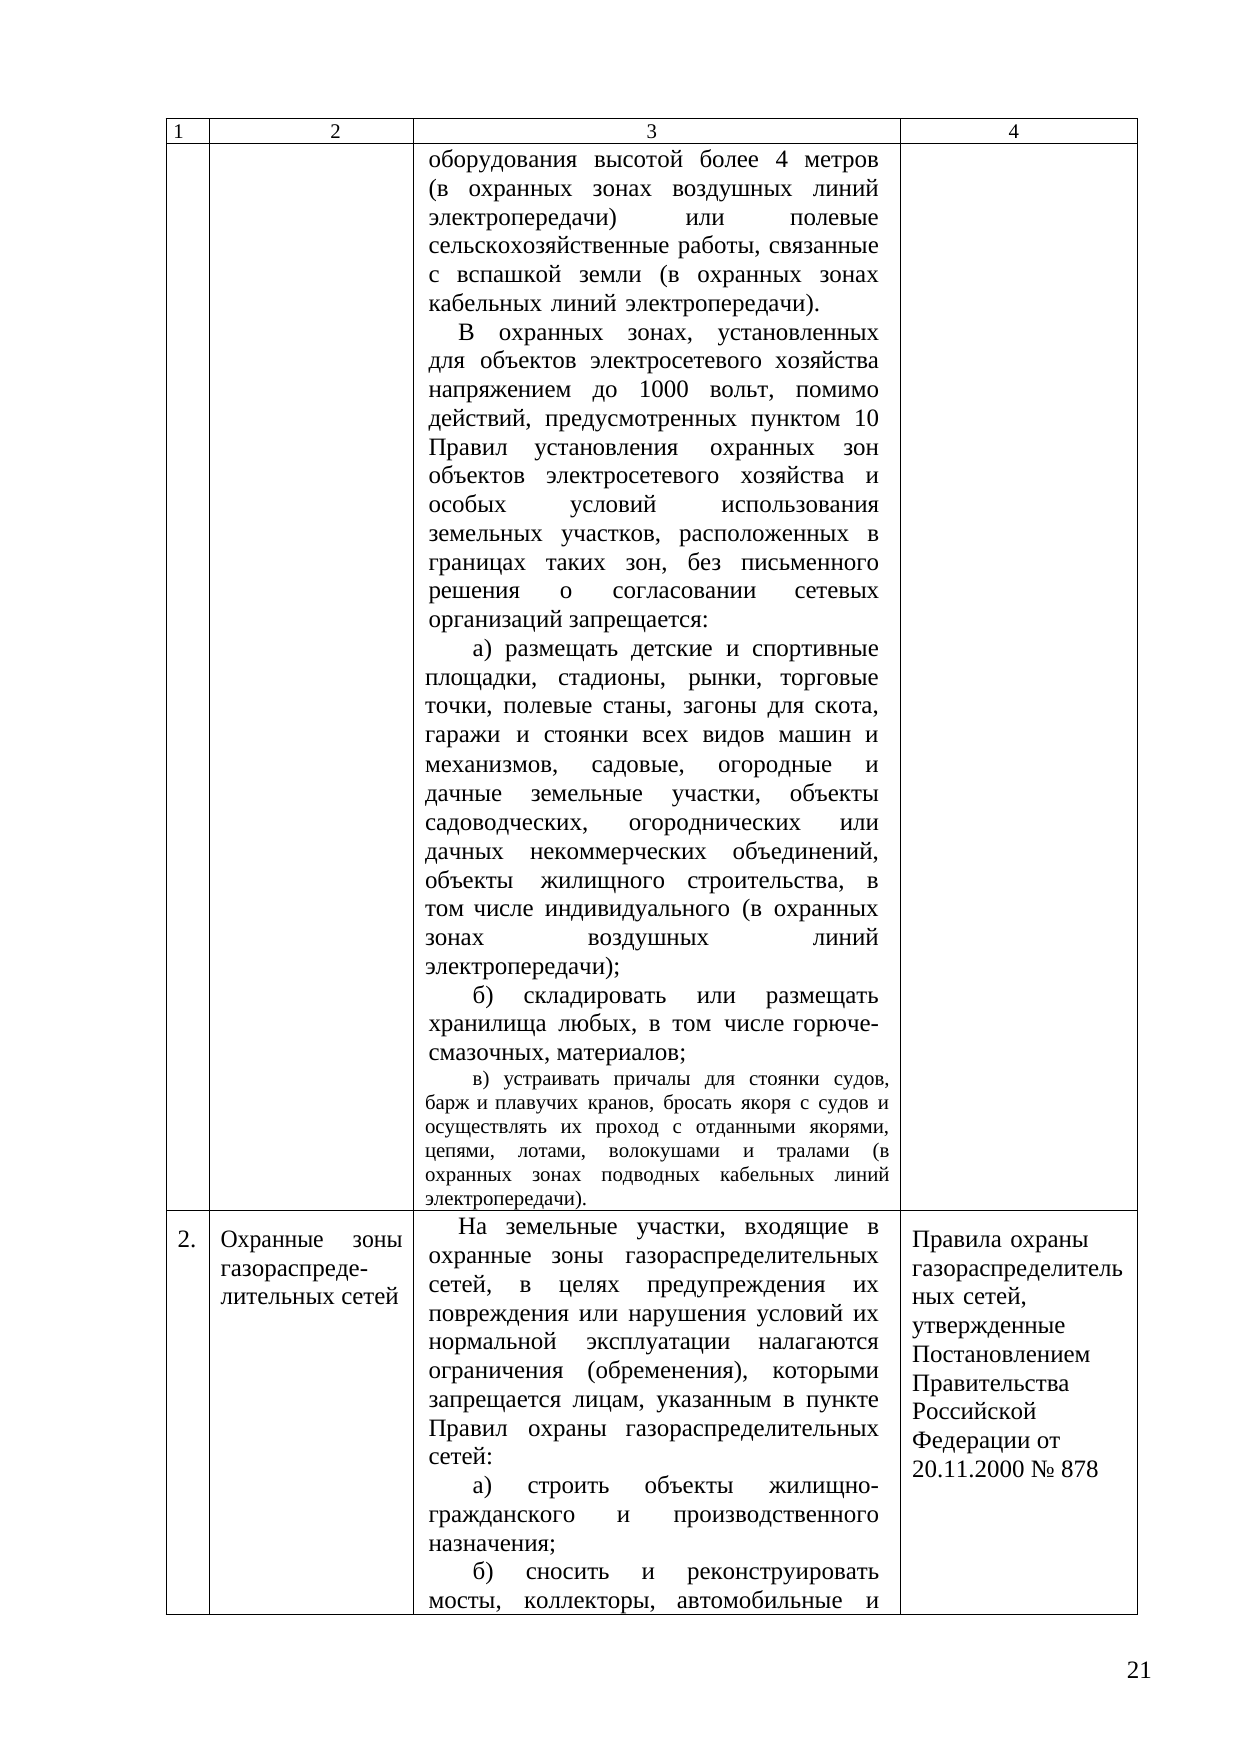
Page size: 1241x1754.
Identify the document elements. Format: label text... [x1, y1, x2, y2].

table_cell 2. [167, 1211, 209, 1614]
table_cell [414, 144, 900, 1210]
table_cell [210, 1211, 413, 1614]
table_cell 1. [167, 144, 209, 1210]
table_header 3 [414, 119, 900, 143]
table_header 4 [901, 119, 1137, 143]
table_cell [901, 144, 1137, 1210]
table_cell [414, 1211, 900, 1614]
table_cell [210, 144, 413, 1210]
table_header 1 [167, 119, 209, 143]
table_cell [901, 1211, 1137, 1614]
table_header 2 [210, 119, 413, 143]
